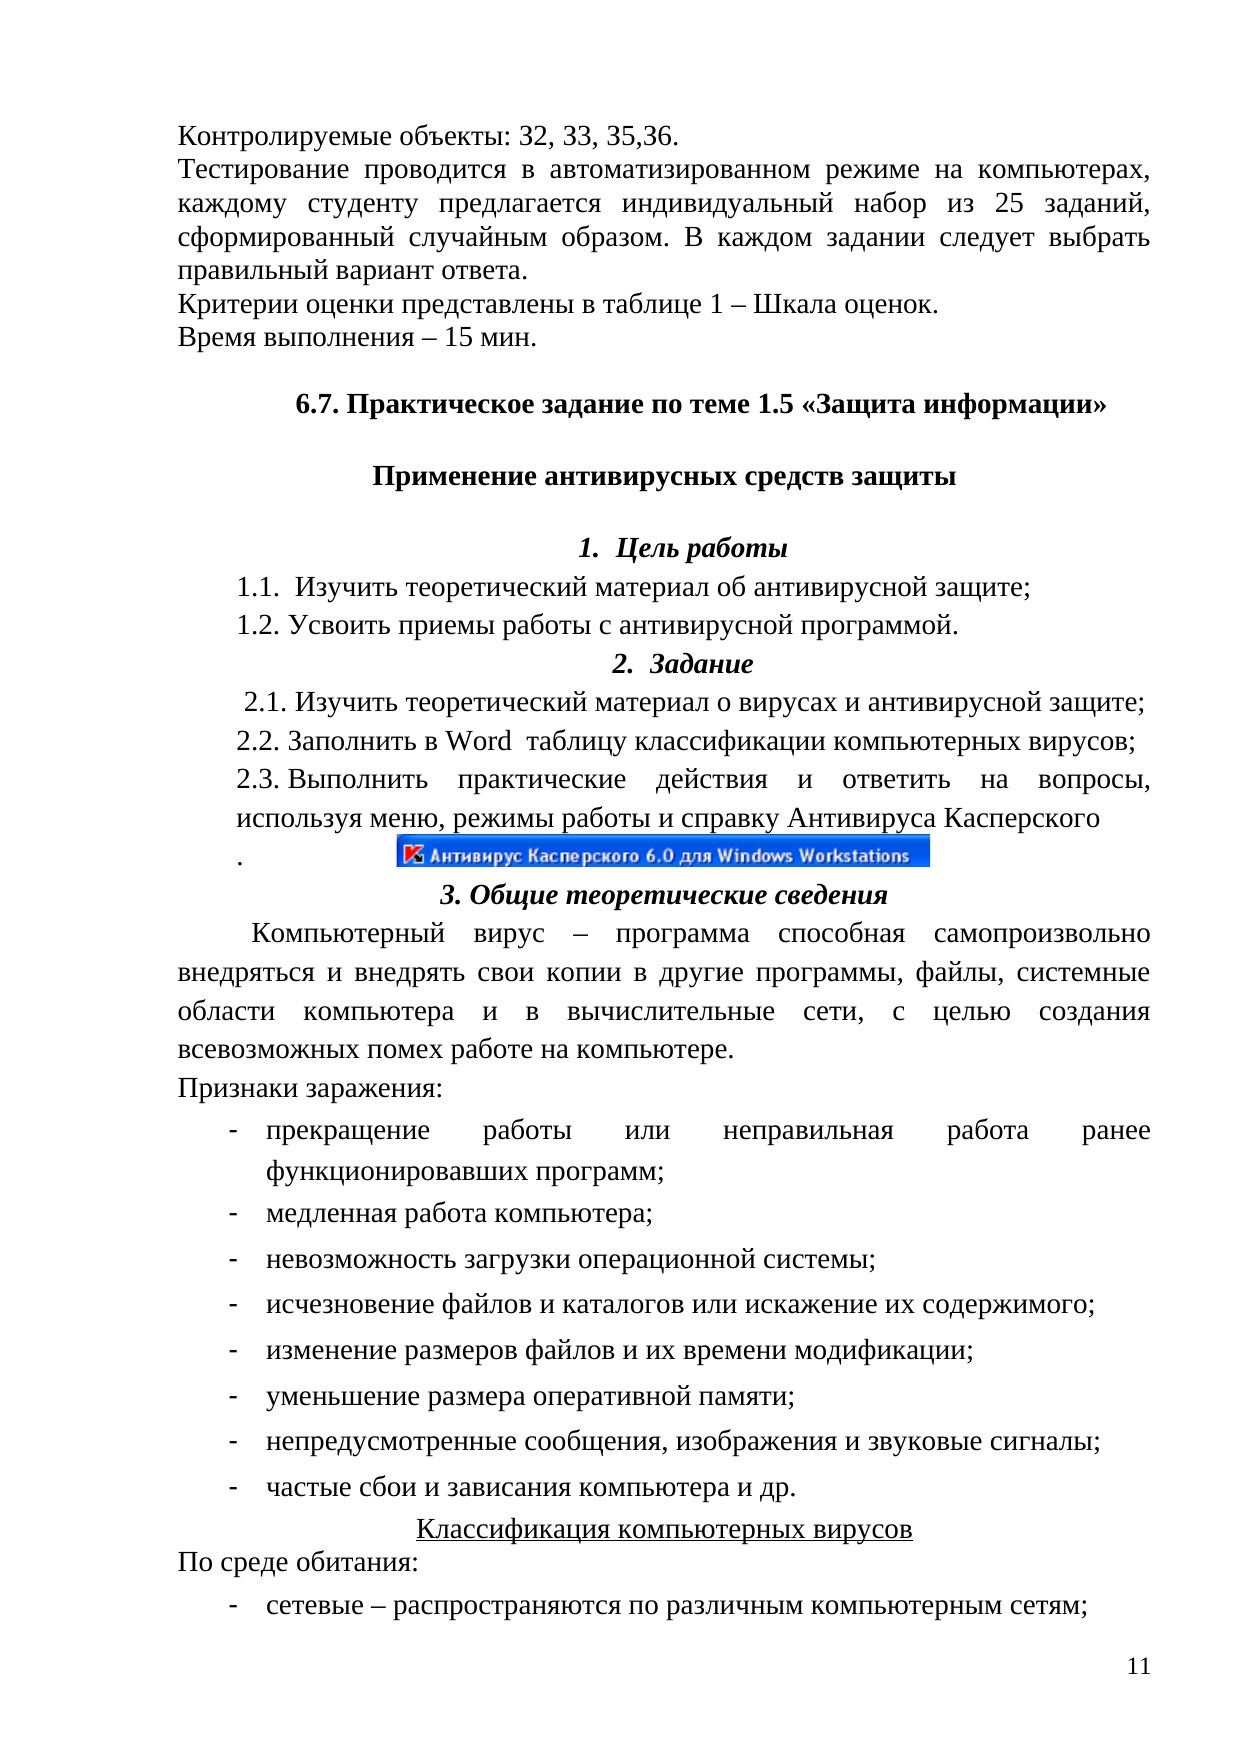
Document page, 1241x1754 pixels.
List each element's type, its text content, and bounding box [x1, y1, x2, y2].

text Критерии оценки представлены в таблице 1 – Шкала оценок. [177, 286, 1152, 319]
picture [396, 834, 930, 866]
text 2.1. Изучить теоретический материал о вирусах и антивирусной защите; [236, 684, 1152, 718]
text Компьютерный вирус – программа способная самопроизвольно внедряться и внедрять свои копии в другие программы, файлы, системные области компьютера и в вычислительные сети, с целью создания всевозможных помех работе на компьютере. [177, 916, 1152, 1065]
list Задание [215, 646, 1152, 679]
text 1.1. Изучить теоретический материал об антивирусной защите; [236, 569, 1152, 602]
text 2.2. Заполнить в Word таблицу классификации компьютерных вирусов; [236, 723, 1152, 756]
list Классификация компьютерных вирусов [177, 1511, 1152, 1544]
list частые сбои и зависания компьютера и др. [228, 1465, 1152, 1505]
list непредусмотренные сообщения, изображения и звуковые сигналы; [228, 1419, 1152, 1459]
text Тестирование проводится в автоматизированном режиме на компьютерах, каждому студенту предлагается индивидуальный набор из 25 заданий, сформированный случайным образом. В каждом задании следует выбрать правильный вариант ответа. [177, 152, 1152, 286]
text По среде обитания: [177, 1544, 1152, 1578]
list изменение размеров файлов и их времени модификации; [228, 1328, 1152, 1368]
text Контролируемые объекты: З2, З3, З5,З6. [177, 118, 1152, 152]
list невозможность загрузки операционной системы; [228, 1237, 1152, 1277]
text Признаки заражения: [177, 1070, 1152, 1103]
list исчезновение файлов и каталогов или искажение их содержимого; [228, 1283, 1152, 1322]
list уменьшение размера оперативной памяти; [228, 1374, 1152, 1414]
list медленная работа компьютера; [228, 1191, 1152, 1231]
text 2.3. Выполнить практические действия и ответить на вопросы, используя меню, режимы работы и справку Антивируса Касперского [236, 761, 1152, 833]
text 1.2. Усвоить приемы работы с антивирусной программой. [236, 607, 1152, 641]
list Цель работы [215, 530, 1152, 564]
list сетевые – распространяются по различным компьютерным сетям; [228, 1583, 1152, 1623]
text Применение антивирусных средств защиты [177, 458, 1152, 492]
text 3. Общие теоретические сведения [177, 877, 1152, 911]
list прекращение работы или неправильная работа ранее функционировавших программ; [228, 1108, 1152, 1186]
text 6.7. Практическое задание по теме 1.5 «Защита информации» [177, 386, 1152, 420]
text Время выполнения – 15 мин. [177, 319, 1152, 353]
